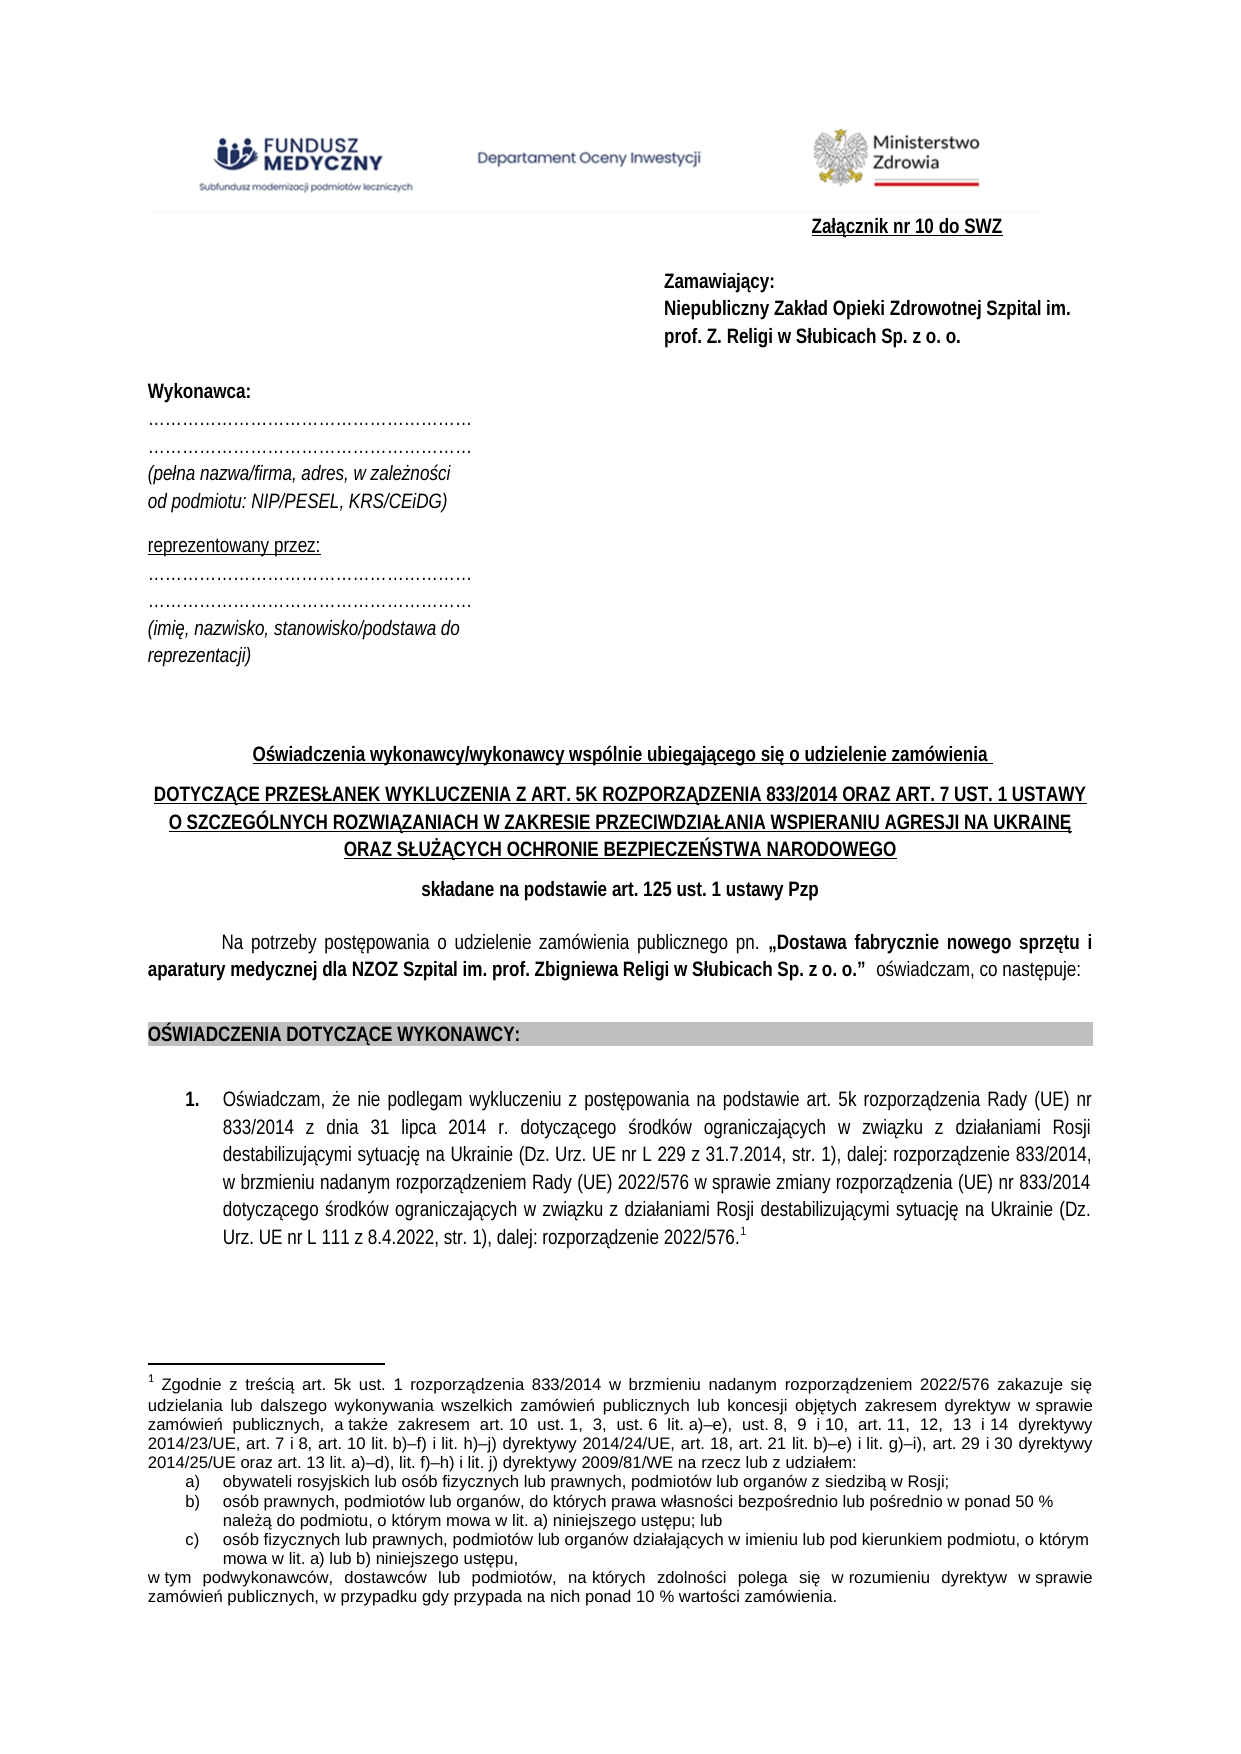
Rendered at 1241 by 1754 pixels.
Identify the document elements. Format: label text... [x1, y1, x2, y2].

text Niepubliczny Zakład Opieki Zdrowotnej Szpital im. prof. Z. Religi w Słubicach Sp. z o. o. [664, 296, 1093, 348]
list Oświadczam, że nie podlegam wykluczeniu z postępowania na podstawie art. 5k rozporządzenia Rady (UE) nr 833/2014 z dnia 31 lipca 2014 r. dotyczącego środków ograniczających w związku z działaniami Rosji destabilizującymi sytuację na Ukrainie (Dz. Urz. UE nr L 229 z 31.7.2014, str. 1), dalej: rozporządzenie 833/2014, w brzmieniu nadanym rozporządzeniem Rady (UE) 2022/576 w sprawie zmiany rozporządzenia (UE) nr 833/2014 dotyczącego środków ograniczających w związku z działaniami Rosji destabilizującymi sytuację na Ukrainie (Dz. Urz. UE nr L 111 z 8.4.2022, str. 1), dalej: rozporządzenie 2022/576. [185, 1087, 1093, 1248]
text …………………………………………………………………………………………………… [148, 406, 472, 458]
text Oświadczenia wykonawcy/wykonawcy wspólnie ubiegającego się o udzielenie zamówienia [148, 742, 1093, 766]
text składane na podstawie art. 125 ust. 1 ustawy Pzp [148, 877, 1093, 901]
text …………………………………………………………………………………………………… [148, 560, 472, 612]
text Wykonawca: [148, 379, 1093, 403]
text OŚWIADCZENIA DOTYCZĄCE WYKONAWCY: [148, 1022, 1093, 1046]
picture [147, 101, 1046, 214]
text DOTYCZĄCE PRZESŁANEK WYKLUCZENIA Z ART. 5K ROZPORZĄDZENIA 833/2014 ORAZ ART. 7 UST. 1 USTAWY o szczególnych rozwiązaniach w zakresie przeciwdziałania wspieraniu agresji na Ukrainę oraz służących ochronie bezpieczeństwa narodowego [148, 782, 1093, 861]
text Załącznik nr 10 do SWZ [738, 214, 1091, 238]
text (pełna nazwa/firma, adres, w zależności od podmiotu: NIP/PESEL, KRS/CEiDG) [148, 461, 472, 513]
text reprezentowany przez: [148, 533, 1093, 557]
text (imię, nazwisko, stanowisko/podstawa do reprezentacji) [148, 615, 472, 667]
text Zamawiający: [590, 269, 1093, 293]
text Na potrzeby postępowania o udzielenie zamówienia publicznego pn. „Dostawa fabrycznie nowego sprzętu i aparatury medycznej dla NZOZ Szpital im. prof. Zbigniewa Religi w Słubicach Sp. z o. o.” oświadczam, co następuje: [148, 929, 1093, 981]
